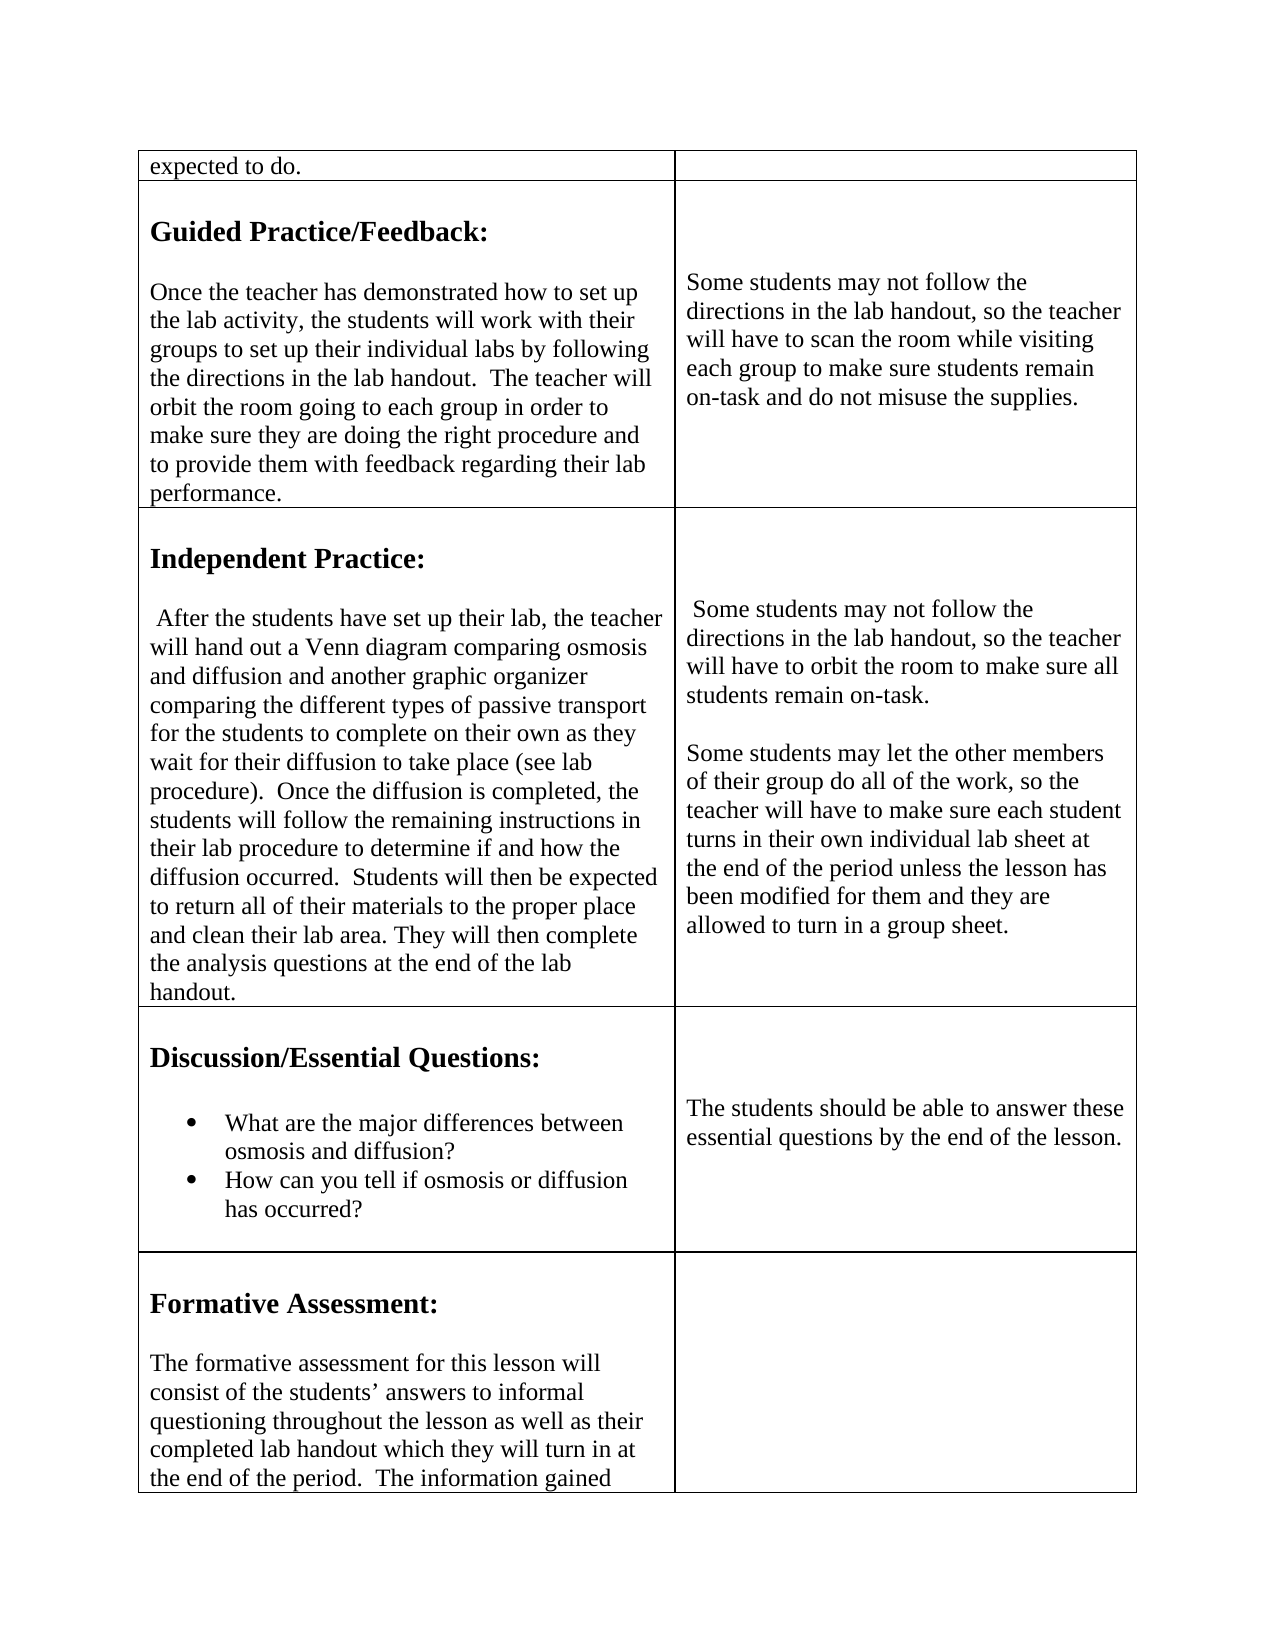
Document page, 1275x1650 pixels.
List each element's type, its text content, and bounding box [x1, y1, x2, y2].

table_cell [676, 151, 1136, 180]
table_cell Some students may not follow the directions in the lab handout, so the teacher will have to scan the room while visiting each group to make sure students remain on-task and do not misuse the supplies. [676, 181, 1136, 507]
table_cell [139, 1253, 674, 1492]
table_cell The students should be able to answer these essential questions by the end of the lesson. [676, 1007, 1136, 1251]
table_cell Independent Practice: After the students have set up their lab, the teacher will hand out a Venn diagram comparing osmosis and diffusion and another graphic organizer comparing the different types of passive transport for the students to complete on their own as they wait for their diffusion to take place (see lab procedure). Once the diffusion is completed, the students will follow the remaining instructions in their lab procedure to determine if and how the diffusion occurred. Students will then be expected to return all of their materials to the proper place and clean their lab area. They will then complete the analysis questions at the end of the lab handout. [139, 508, 674, 1006]
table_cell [139, 151, 674, 180]
table_cell Some students may not follow the directions in the lab handout, so the teacher will have to orbit the room to make sure all students remain on-task. Some students may let the other members of their group do all of the work, so the teacher will have to make sure each student turns in their own individual lab sheet at the end of the period unless the lesson has been modified for them and they are allowed to turn in a group sheet. [676, 508, 1136, 1006]
table_cell [676, 1253, 1136, 1492]
table_cell Guided Practice/Feedback: Once the teacher has demonstrated how to set up the lab activity, the students will work with their groups to set up their individual labs by following the directions in the lab handout. The teacher will orbit the room going to each group in order to make sure they are doing the right procedure and to provide them with feedback regarding their lab performance. [139, 181, 674, 507]
table_cell Discussion/Essential Questions: What are the major differences between osmosis and diffusion? How can you tell if osmosis or diffusion has occurred? [139, 1007, 674, 1251]
